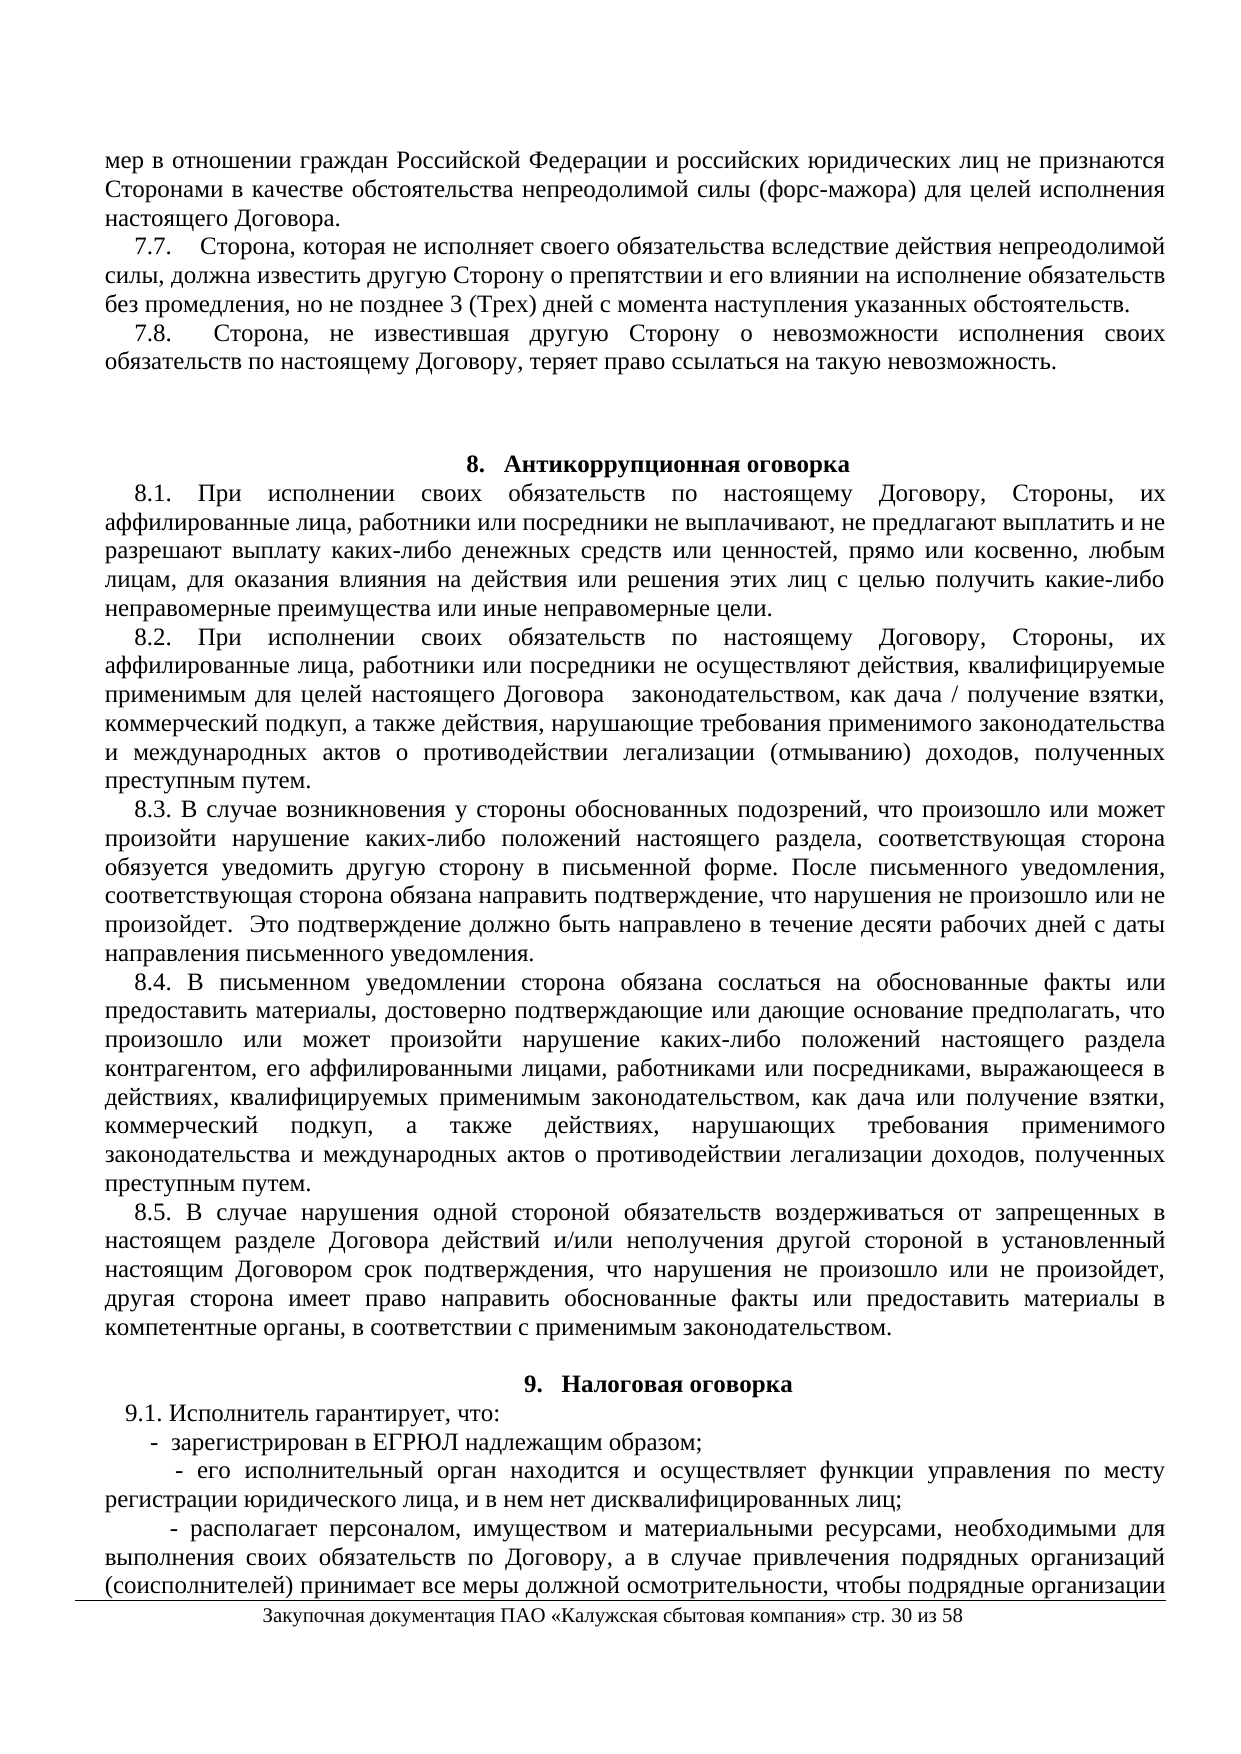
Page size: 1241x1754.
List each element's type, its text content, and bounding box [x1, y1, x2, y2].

list 8.1. При исполнении своих обязательств по настоящему Договору, Стороны, их аффилированные лица, работники или посредники не выплачивают, не предлагают выплатить и не разрешают выплату каких-либо денежных средств или ценностей, прямо или косвенно, любым лицам, для оказания влияния на действия или решения этих лиц с целью получить какие-либо неправомерные преимущества или иные неправомерные цели. [104, 478, 1166, 622]
list - зарегистрирован в ЕГРЮЛ надлежащим образом; [75, 1427, 1166, 1456]
list Налоговая оговорка [150, 1369, 1166, 1398]
list Сторона, не известившая другую Сторону о невозможности исполнения своих обязательств по настоящему Договору, теряет право ссылаться на такую невозможность. [104, 318, 1166, 375]
list 8.3. В случае возникновения у стороны обоснованных подозрений, что произошло или может произойти нарушение каких-либо положений настоящего раздела, соответствующая сторона обязуется уведомить другую сторону в письменной форме. После письменного уведомления, соответствующая сторона обязана направить подтверждение, что нарушения не произошло или не произойдет. Это подтверждение должно быть направлено в течение десяти рабочих дней с даты направления письменного уведомления. [104, 794, 1166, 967]
text 9.1. Исполнитель гарантирует, что: [75, 1398, 1166, 1427]
list 8.5. В случае нарушения одной стороной обязательств воздерживаться от запрещенных в настоящем разделе Договора действий и/или неполучения другой стороной в установленный настоящим Договором срок подтверждения, что нарушения не произошло или не произойдет, другая сторона имеет право направить обоснованные факты или предоставить материалы в компетентные органы, в соответствии с применимым законодательством. [104, 1197, 1166, 1341]
list 8.4. В письменном уведомлении сторона обязана сослаться на обоснованные факты или предоставить материалы, достоверно подтверждающие или дающие основание предполагать, что произошло или может произойти нарушение каких-либо положений настоящего раздела контрагентом, его аффилированными лицами, работниками или посредниками, выражающееся в действиях, квалифицируемых применимым законодательством, как дача или получение взятки, коммерческий подкуп, а также действиях, нарушающих требования применимого законодательства и международных актов о противодействии легализации доходов, полученных преступным путем. [104, 967, 1166, 1197]
list - его исполнительный орган находится и осуществляет функции управления по месту регистрации юридического лица, и в нем нет дисквалифицированных лиц; [104, 1456, 1166, 1513]
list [104, 145, 1166, 231]
list Сторона, которая не исполняет своего обязательства вследствие действия непреодолимой силы, должна известить другую Сторону о препятствии и его влиянии на исполнение обязательств без промедления, но не позднее 3 (Трех) дней с момента наступления указанных обстоятельств. [104, 231, 1166, 318]
list Антикоррупционная оговорка [150, 449, 1166, 478]
list 8.2. При исполнении своих обязательств по настоящему Договору, Стороны, их аффилированные лица, работники или посредники не осуществляют действия, квалифицируемые применимым для целей настоящего Договора законодательством, как дача / получение взятки, коммерческий подкуп, а также действия, нарушающие требования применимого законодательства и международных актов о противодействии легализации (отмыванию) доходов, полученных преступным путем. [104, 622, 1166, 794]
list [104, 1513, 1166, 1599]
